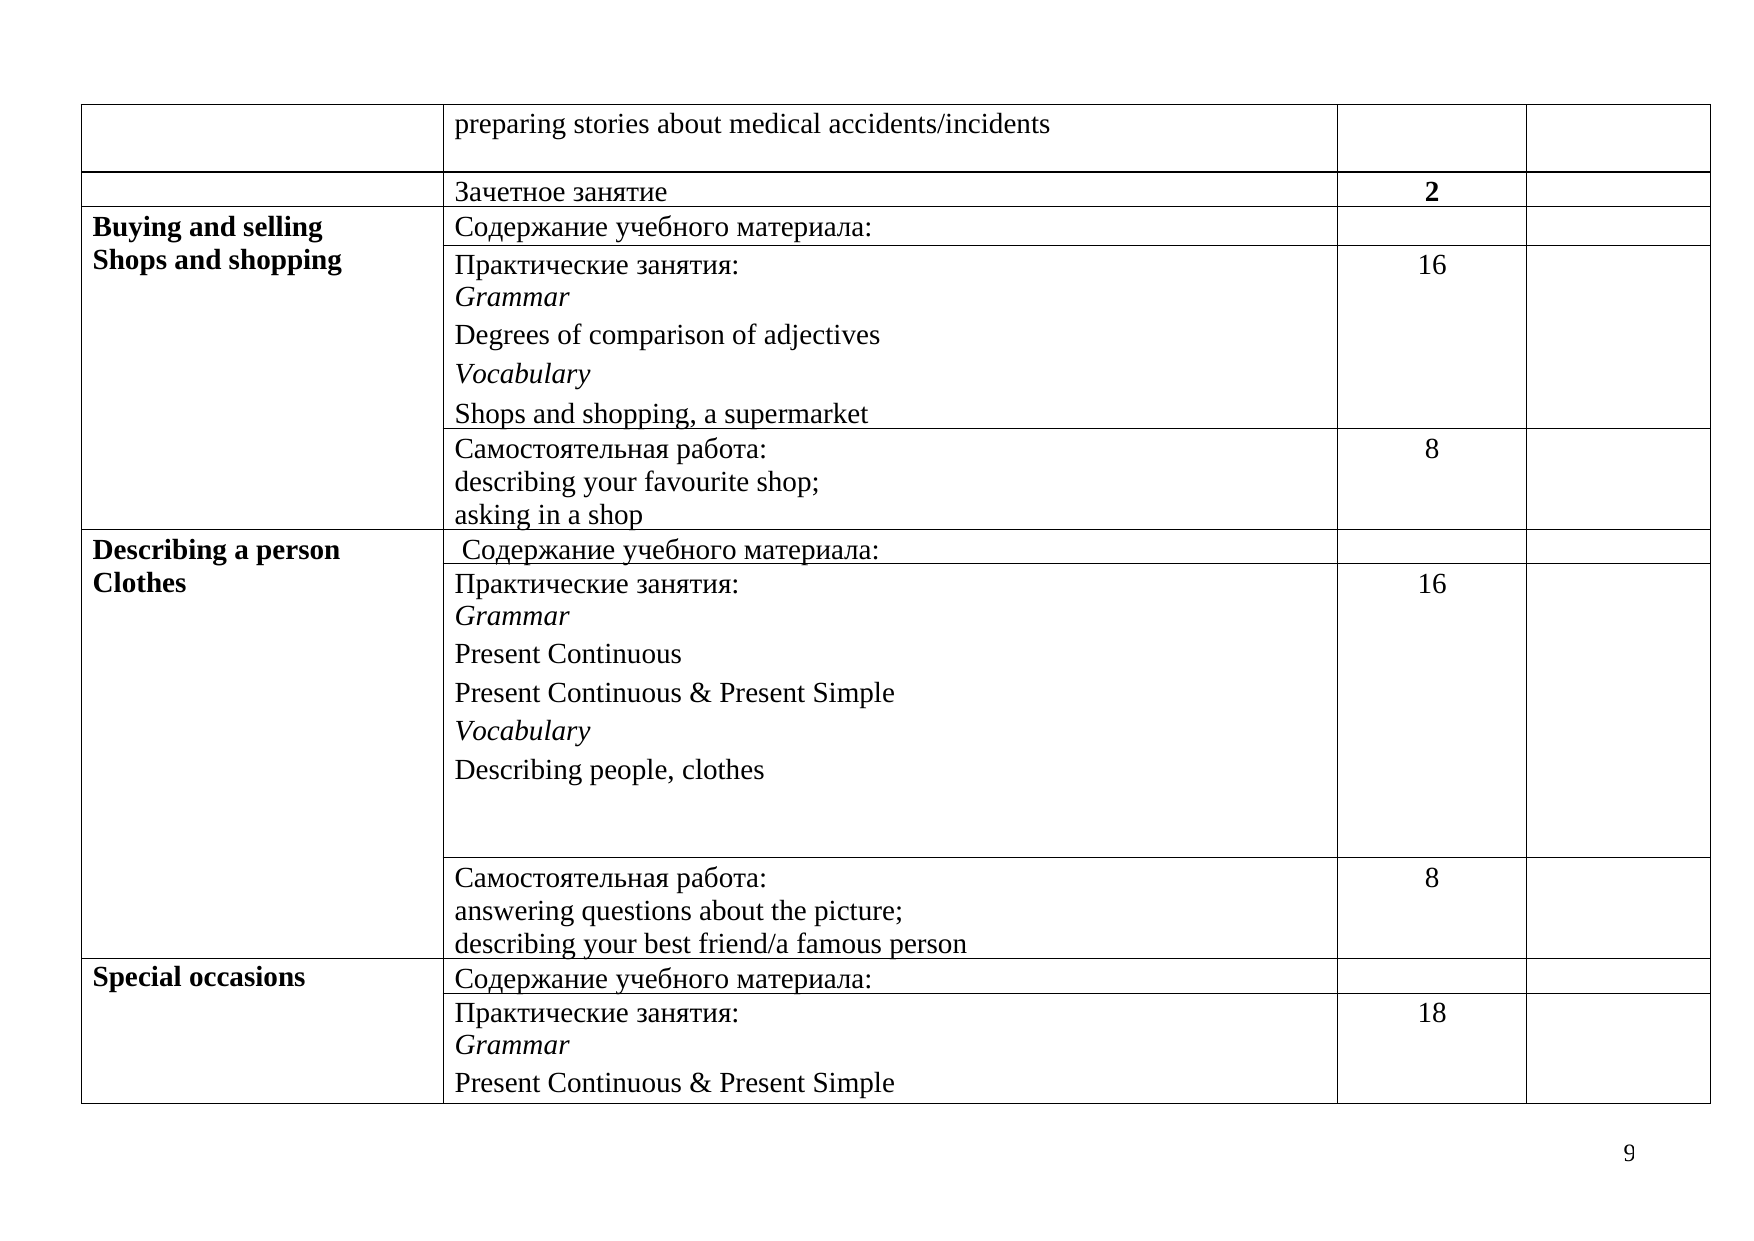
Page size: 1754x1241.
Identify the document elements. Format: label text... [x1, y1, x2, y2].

table_cell [1338, 207, 1526, 244]
table_cell [1527, 429, 1710, 529]
table_cell 16 [1338, 246, 1526, 428]
table_cell [82, 173, 443, 206]
table_cell [1338, 530, 1526, 563]
table_cell 10 [1338, 105, 1526, 171]
table_cell [1527, 207, 1710, 244]
table_cell [1527, 858, 1710, 958]
table_cell Special occasions [82, 959, 443, 1103]
table_cell Практические занятия: Grammar Present Continuous Present Continuous & Present Simple Vocabulary Describing people, clothes [444, 564, 1337, 857]
table_cell [1527, 530, 1710, 563]
table_cell [1527, 994, 1710, 1103]
table_cell Содержание учебного материала: [444, 959, 1337, 992]
table_cell [1527, 246, 1710, 428]
table_cell Практические занятия: Grammar Degrees of comparison of adjectives Vocabulary Shops and shopping, a supermarket [444, 246, 1337, 428]
table_cell [1338, 959, 1526, 992]
table_cell 16 [1338, 564, 1526, 857]
table_cell 18 [1338, 994, 1526, 1103]
table_cell [1527, 959, 1710, 992]
table_cell Describing a person Clothes [82, 530, 443, 958]
table_cell Содержание учебного материала: [444, 530, 1337, 563]
table_cell Содержание учебного материала: [444, 207, 1337, 244]
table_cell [444, 994, 1337, 1103]
table_cell [1527, 105, 1710, 171]
table_cell Зачетное занятие [444, 173, 1337, 206]
table_cell 2 [1338, 173, 1526, 206]
table_cell 8 [1338, 858, 1526, 958]
table_cell [1527, 173, 1710, 206]
table_cell Самостоятельная работа: describing your favourite shop; asking in a shop [444, 429, 1337, 529]
table_cell Buying and selling Shops and shopping [82, 207, 443, 529]
table_cell [1527, 564, 1710, 857]
table_cell 8 [1338, 429, 1526, 529]
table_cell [444, 105, 1337, 171]
table_cell Самостоятельная работа: answering questions about the picture; describing your best friend/a famous person [444, 858, 1337, 958]
